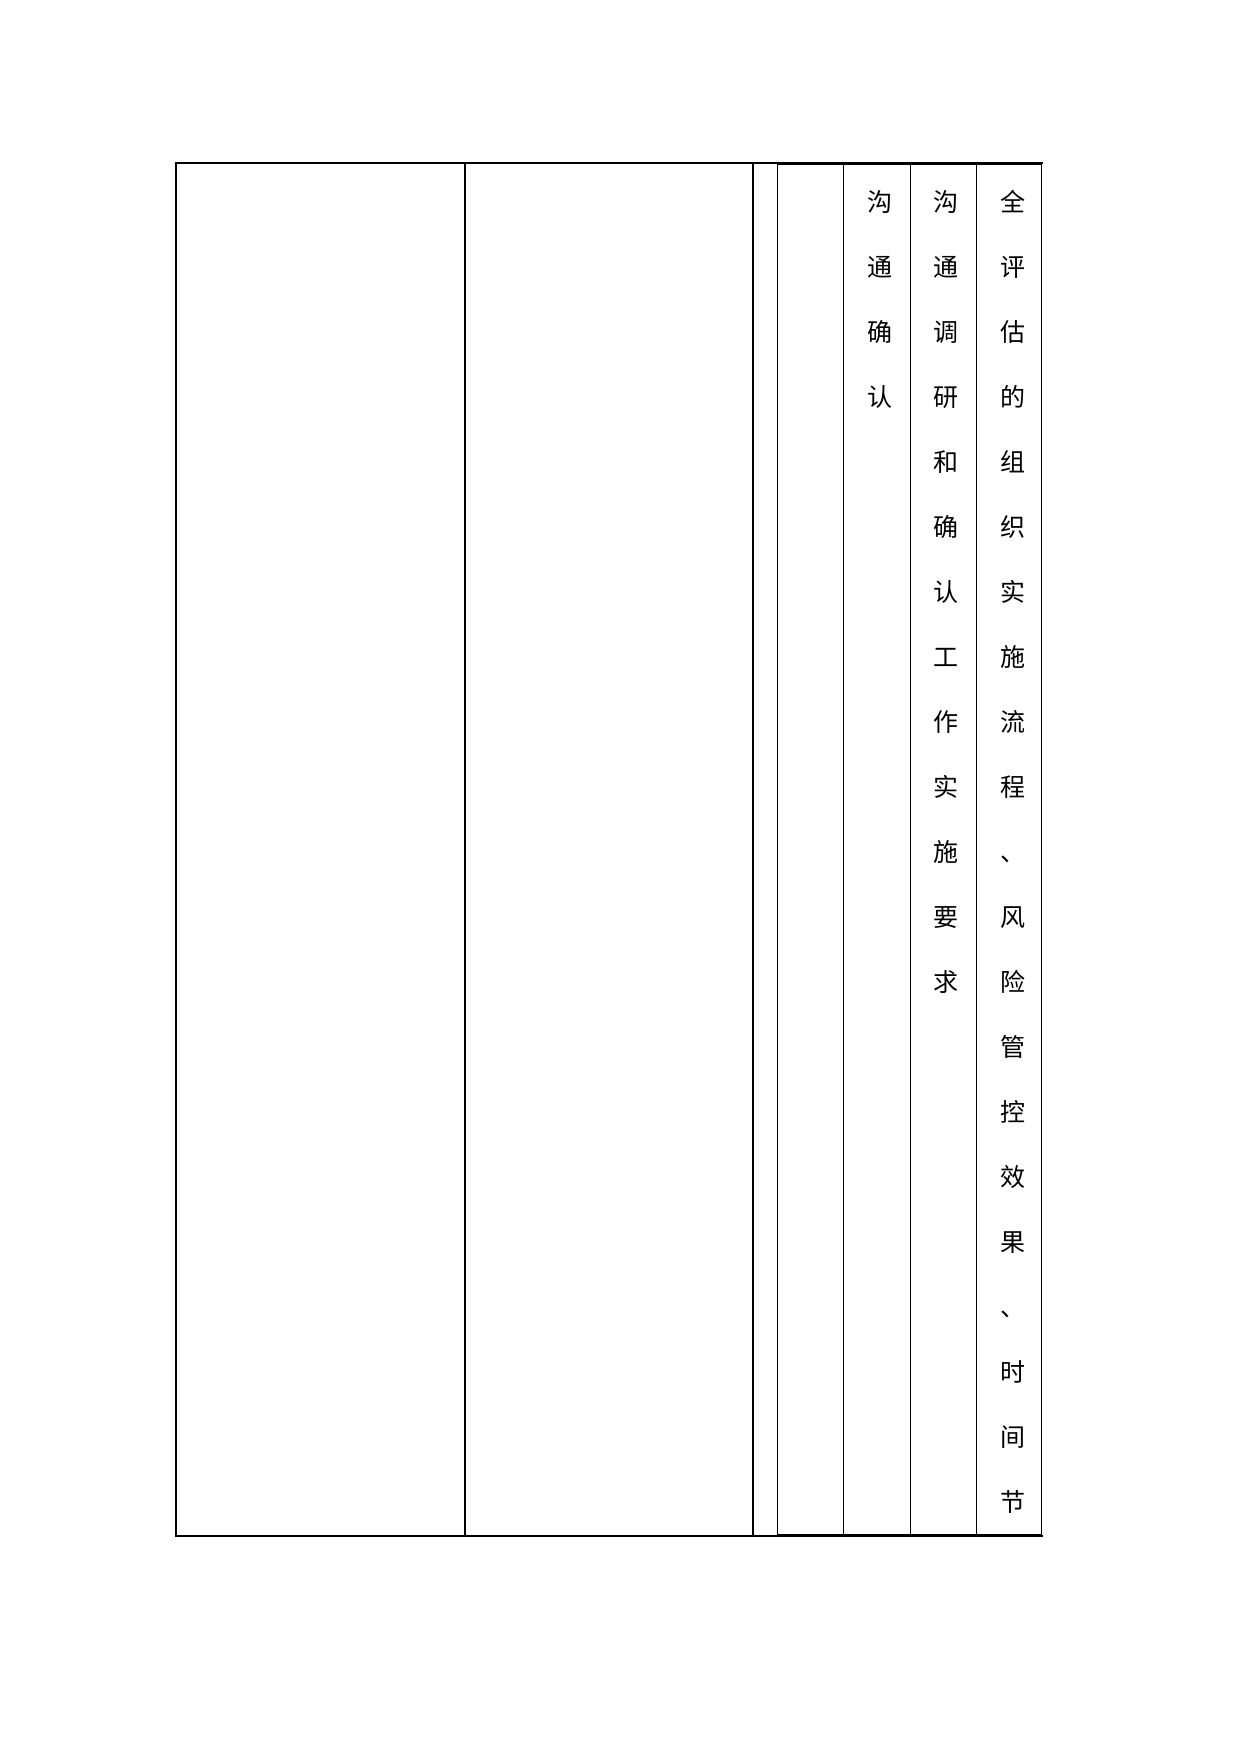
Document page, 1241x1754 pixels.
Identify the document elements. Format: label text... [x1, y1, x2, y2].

table_cell 1 [177, 164, 464, 1535]
table_cell [466, 164, 752, 1535]
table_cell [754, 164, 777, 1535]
